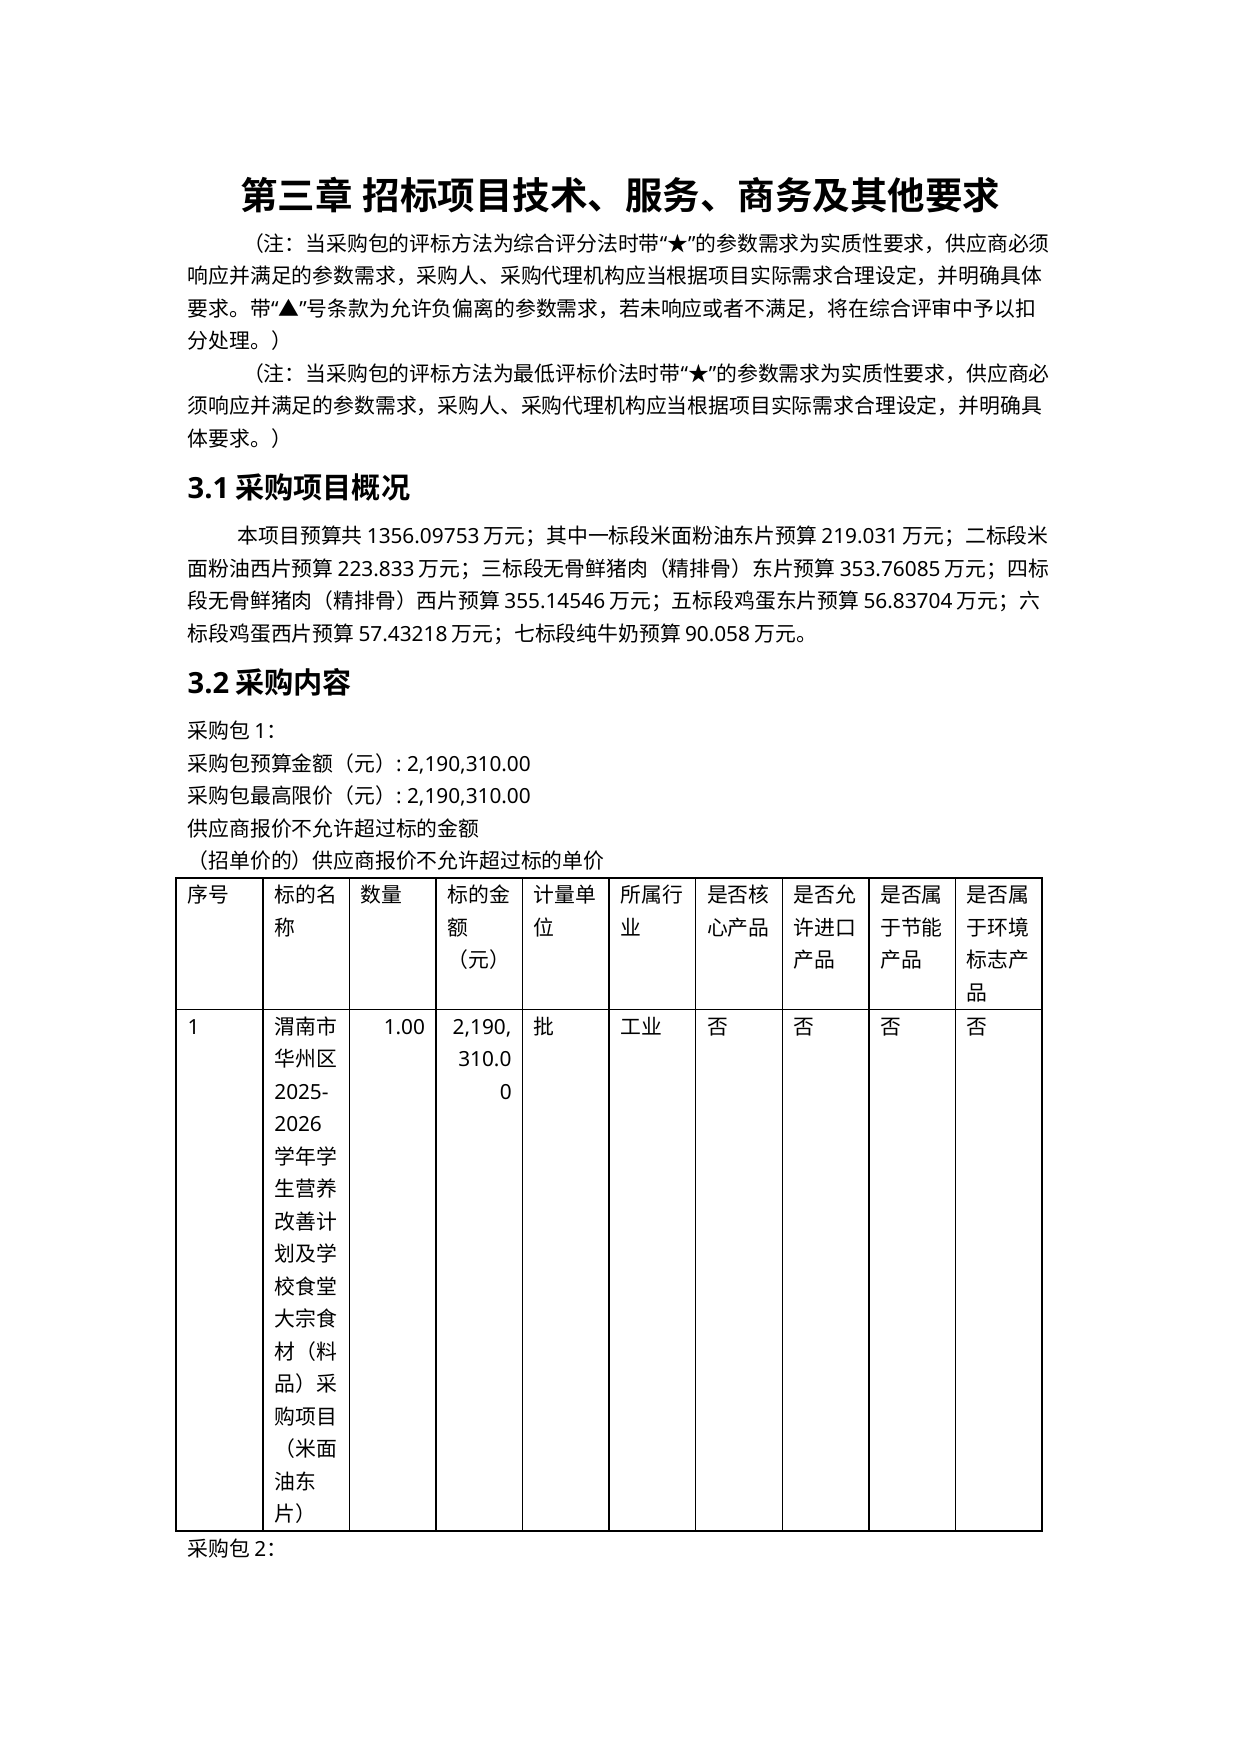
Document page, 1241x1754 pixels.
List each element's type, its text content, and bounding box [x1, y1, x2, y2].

text 供应商报价不允许超过标的金额 [187, 812, 1053, 844]
text 采购包1： [187, 714, 1053, 747]
text 采购包2： [187, 1532, 1053, 1564]
table_header 标的金额 （元） [437, 879, 522, 1008]
table_header 标的名称 [264, 879, 349, 1008]
table_cell 1 [177, 1010, 262, 1530]
text 3.1采购项目概况 [187, 454, 1053, 519]
table_header 计量单位 [523, 879, 608, 1008]
table_cell 2,190,310.00 [437, 1010, 522, 1530]
table_cell 否 [870, 1010, 955, 1530]
text 第三章 招标项目技术、服务、商务及其他要求 [187, 162, 1053, 227]
text （招单价的）供应商报价不允许超过标的单价 [187, 844, 1053, 877]
text 采购包最高限价（元）: 2,190,310.00 [187, 779, 1053, 812]
text 3.2采购内容 [187, 649, 1053, 714]
table_cell 批 [523, 1010, 608, 1530]
table_header 是否核心产品 [696, 879, 782, 1008]
table_header 数量 [350, 879, 435, 1008]
table_cell 渭南市华州区2025-2026学年学生营养改善计划及学校食堂大宗食材（料品）采购项目（米面油东片） [264, 1010, 349, 1530]
table_cell 1.00 [350, 1010, 435, 1530]
text 本项目预算共1356.09753万元；其中一标段米面粉油东片预算219.031万元；二标段米面粉油西片预算223.833万元；三标段无骨鲜猪肉（精排骨）东片预算353.76085万元；四标段无骨鲜猪肉（精排骨）西片预算355.14546万元；五标段鸡蛋东片预算56.83704万元；六标段鸡蛋西片预算57.43218万元；七标段纯牛奶预算90.058万元。 [187, 519, 1053, 649]
table_header 所属行业 [610, 879, 695, 1008]
table_cell 工业 [610, 1010, 695, 1530]
table_cell 否 [783, 1010, 868, 1530]
text 采购包预算金额（元）: 2,190,310.00 [187, 747, 1053, 779]
table_header 是否属于节能产品 [870, 879, 955, 1008]
table_cell 否 [696, 1010, 782, 1530]
text （注：当采购包的评标方法为综合评分法时带“★”的参数需求为实质性要求，供应商必须响应并满足的参数需求，采购人、采购代理机构应当根据项目实际需求合理设定，并明确具体要求。带“▲”号条款为允许负偏离的参数需求，若未响应或者不满足，将在综合评审中予以扣分处理。） [187, 227, 1053, 357]
table_header 是否允许进口产品 [783, 879, 868, 1008]
text （注：当采购包的评标方法为最低评标价法时带“★”的参数需求为实质性要求，供应商必须响应并满足的参数需求，采购人、采购代理机构应当根据项目实际需求合理设定，并明确具体要求。） [187, 357, 1053, 454]
table_header 序号 [177, 879, 262, 1008]
table_cell 否 [956, 1010, 1041, 1530]
table_header 是否属于环境标志产品 [956, 879, 1041, 1008]
